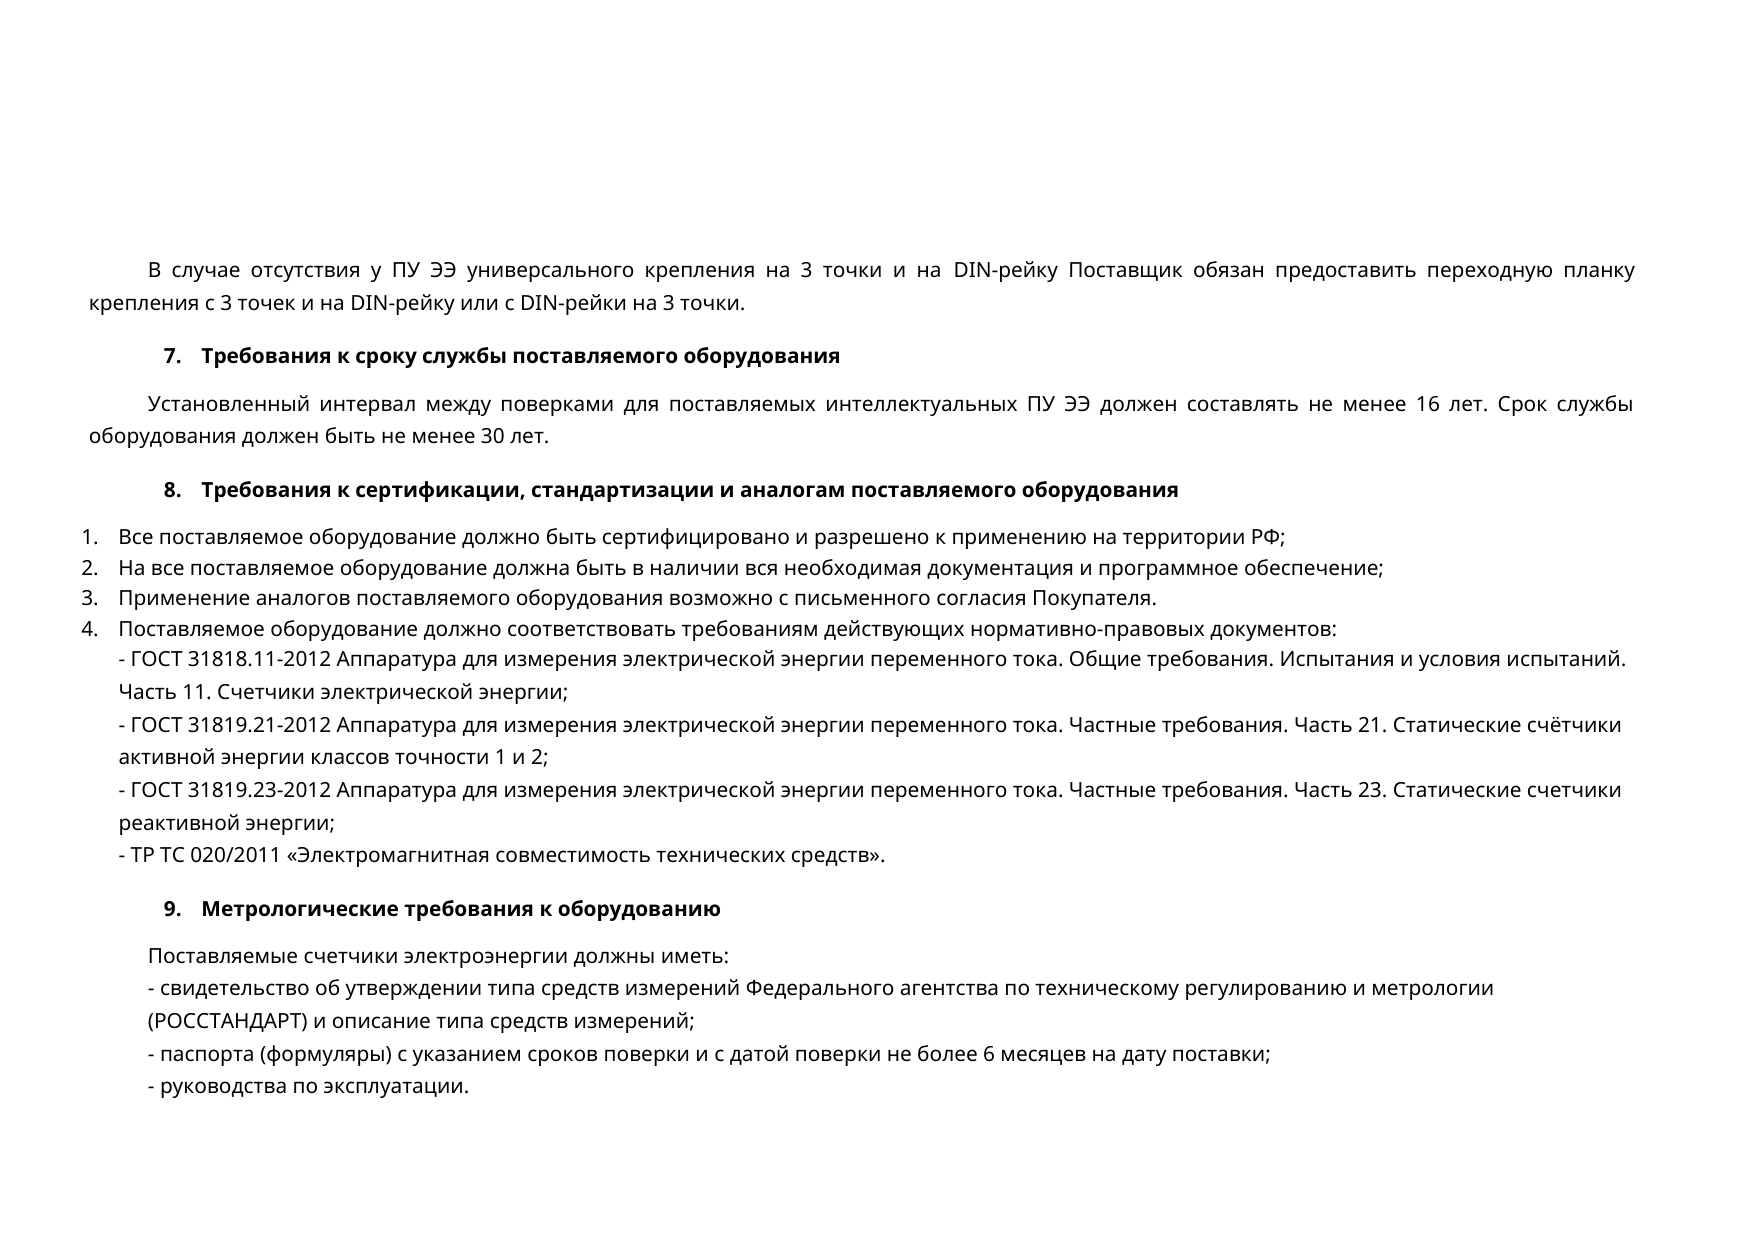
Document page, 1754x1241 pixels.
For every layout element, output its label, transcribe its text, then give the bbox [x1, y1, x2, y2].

text - руководства по эксплуатации. [148, 1071, 1636, 1100]
list Требования к сертификации, стандартизации и аналогам поставляемого оборудования [164, 475, 1636, 503]
list Применение аналогов поставляемого оборудования возможно с письменного согласия Покупателя. [81, 583, 1636, 612]
list Поставляемое оборудование должно соответствовать требованиям действующих нормативно-правовых документов: [81, 614, 1636, 642]
text - ГОСТ 31819.23-2012 Аппаратура для измерения электрической энергии переменного тока. Частные требования. Часть 23. Статические счетчики реактивной энергии; [118, 775, 1636, 836]
text Установленный интервал между поверками для поставляемых интеллектуальных ПУ ЭЭ должен составлять не менее 16 лет. Срок службы оборудования должен быть не менее 30 лет. [89, 389, 1636, 450]
list Требования к сроку службы поставляемого оборудования [164, 341, 1636, 370]
text Поставляемые счетчики электроэнергии должны иметь: [89, 941, 1636, 969]
text В случае отсутствия у ПУ ЭЭ универсального крепления на 3 точки и на DIN-рейку Поставщик обязан предоставить переходную планку крепления с 3 точек и на DIN-рейку или с DIN-рейки на 3 точки. [89, 255, 1636, 316]
list На все поставляемое оборудование должна быть в наличии вся необходимая документация и программное обеспечение; [81, 553, 1636, 581]
text - свидетельство об утверждении типа средств измерений Федерального агентства по техническому регулированию и метрологии (РОССТАНДАРТ) и описание типа средств измерений; [148, 973, 1636, 1034]
text - ГОСТ 31818.11-2012 Аппаратура для измерения электрической энергии переменного тока. Общие требования. Испытания и условия испытаний. Часть 11. Счетчики электрической энергии; [118, 644, 1636, 706]
text - паспорта (формуляры) с указанием сроков поверки и с датой поверки не более 6 месяцев на дату поставки; [148, 1039, 1636, 1067]
text - ГОСТ 31819.21-2012 Аппаратура для измерения электрической энергии переменного тока. Частные требования. Часть 21. Статические счётчики активной энергии классов точности 1 и 2; [118, 710, 1636, 771]
text - ТР ТС 020/2011 «Электромагнитная совместимость технических средств». [118, 840, 1636, 869]
list Метрологические требования к оборудованию [164, 894, 1636, 922]
list Все поставляемое оборудование должно быть сертифицировано и разрешено к применению на территории РФ; [81, 522, 1636, 551]
